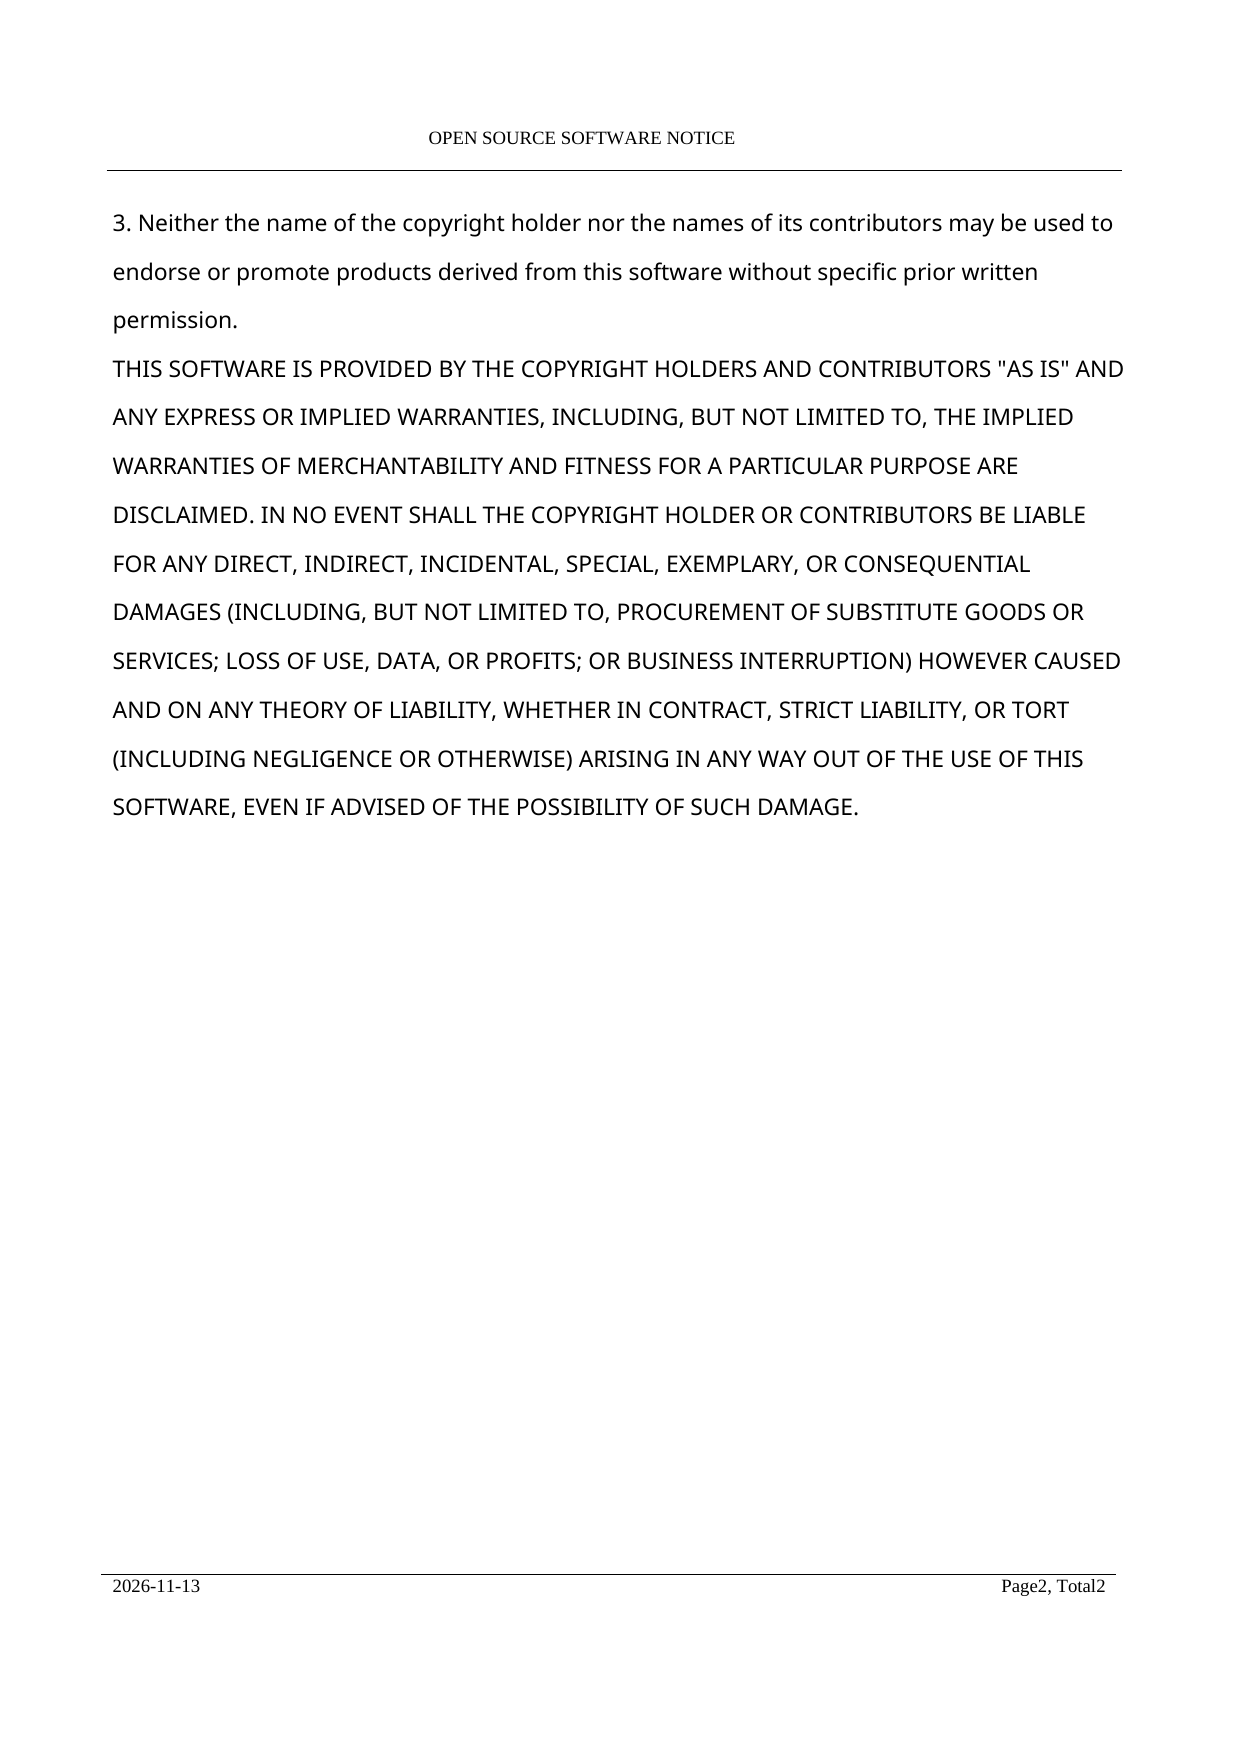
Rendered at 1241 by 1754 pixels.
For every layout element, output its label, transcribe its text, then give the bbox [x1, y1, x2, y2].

text 3. Neither the name of the copyright holder nor the names of its contributors may be used to endorse or promote products derived from this software without specific prior written permission. [112, 206, 1128, 336]
text THIS SOFTWARE IS PROVIDED BY THE COPYRIGHT HOLDERS AND CONTRIBUTORS "AS IS" AND ANY EXPRESS OR IMPLIED WARRANTIES, INCLUDING, BUT NOT LIMITED TO, THE IMPLIED WARRANTIES OF MERCHANTABILITY AND FITNESS FOR A PARTICULAR PURPOSE ARE DISCLAIMED. IN NO EVENT SHALL THE COPYRIGHT HOLDER OR CONTRIBUTORS BE LIABLE FOR ANY DIRECT, INDIRECT, INCIDENTAL, SPECIAL, EXEMPLARY, OR CONSEQUENTIAL DAMAGES (INCLUDING, BUT NOT LIMITED TO, PROCUREMENT OF SUBSTITUTE GOODS OR SERVICES; LOSS OF USE, DATA, OR PROFITS; OR BUSINESS INTERRUPTION) HOWEVER CAUSED AND ON ANY THEORY OF LIABILITY, WHETHER IN CONTRACT, STRICT LIABILITY, OR TORT (INCLUDING NEGLIGENCE OR OTHERWISE) ARISING IN ANY WAY OUT OF THE USE OF THIS SOFTWARE, EVEN IF ADVISED OF THE POSSIBILITY OF SUCH DAMAGE. [112, 352, 1128, 823]
